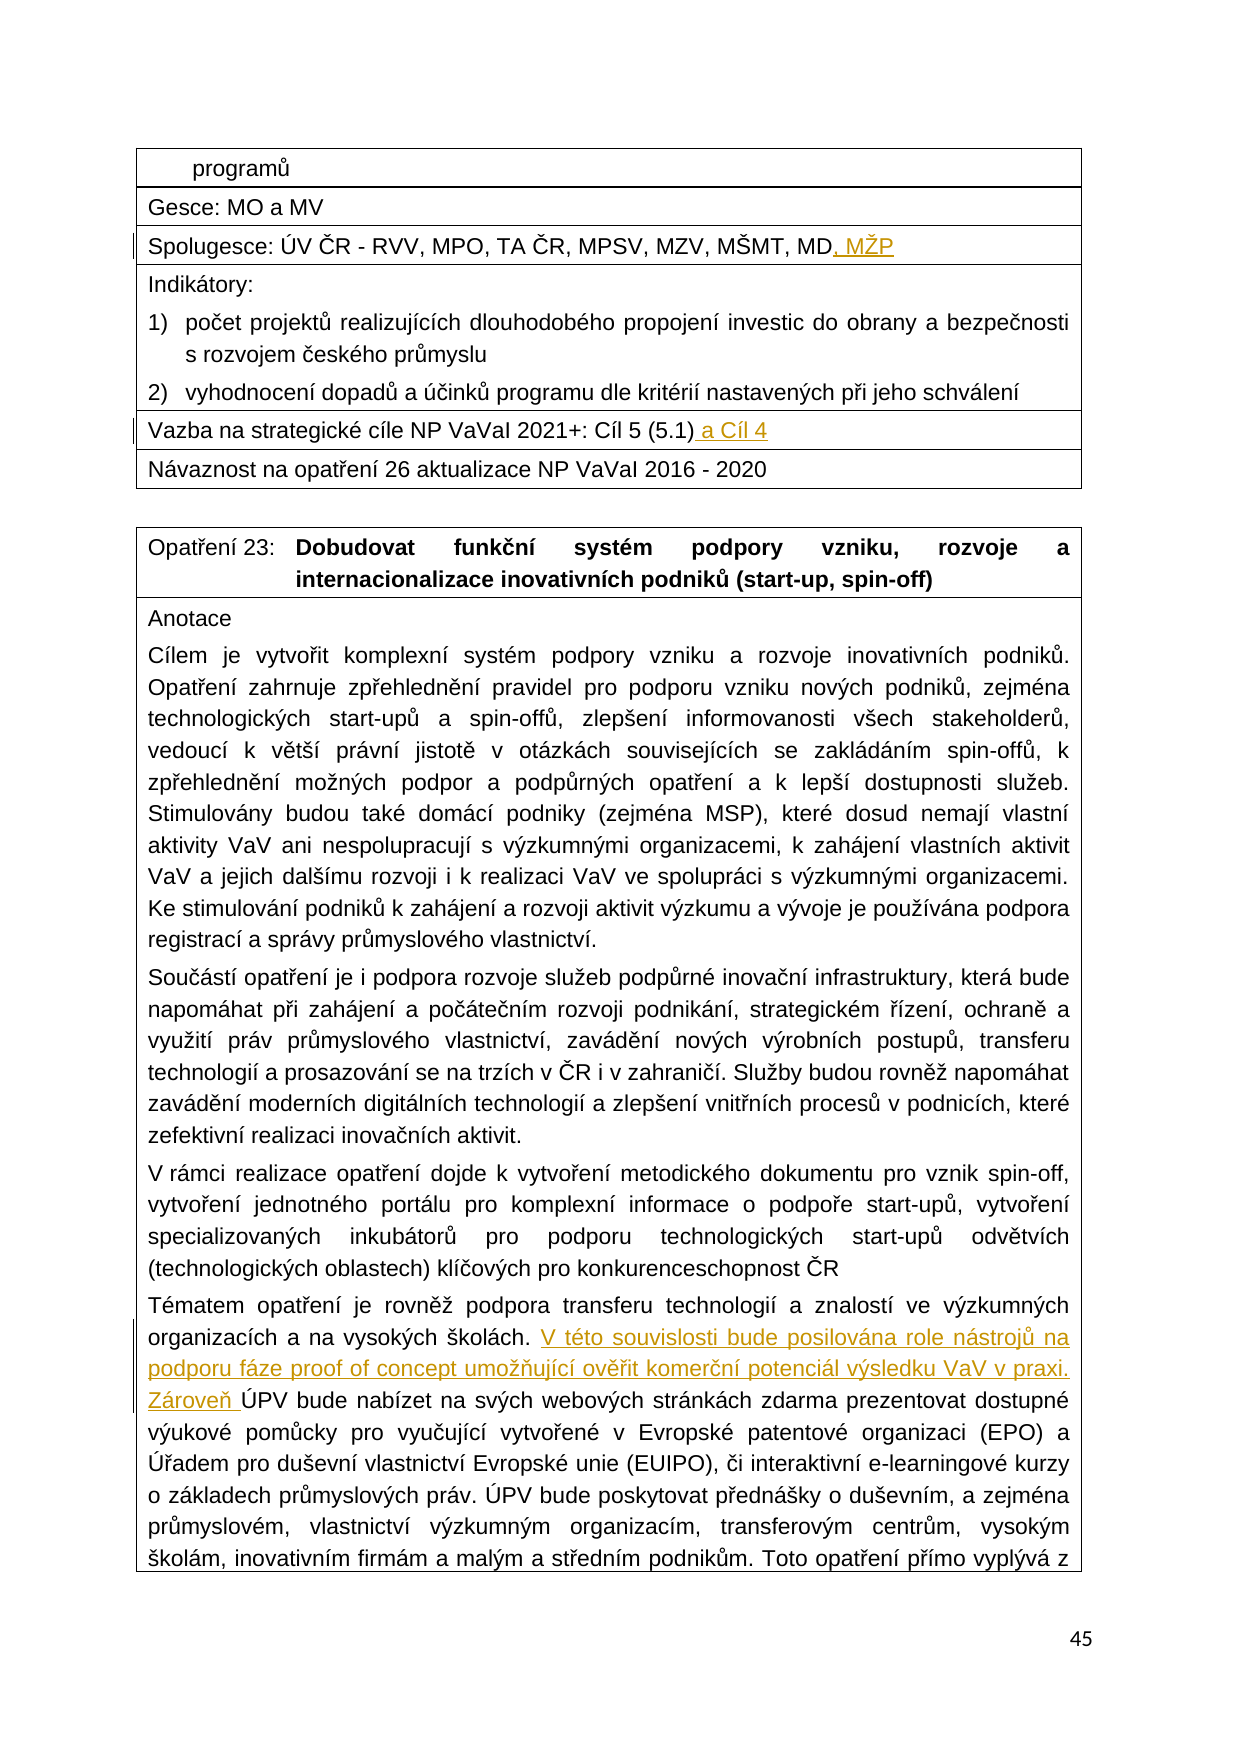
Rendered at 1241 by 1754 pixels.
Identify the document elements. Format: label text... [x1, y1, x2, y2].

table_cell Indikátory: počet projektů realizujících dlouhodobého propojení investic do obrany a bezpečnosti s rozvojem českého průmyslu vyhodnocení dopadů a účinků programu dle kritérií nastavených při jeho schválení [137, 265, 1081, 410]
table_cell Gesce: MO a MV [137, 188, 1081, 225]
table_header Opatření 23: Dobudovat funkční systém podpory vzniku, rozvoje a internacionalizace inovativních podniků (start-up, spin-off) [137, 528, 1081, 597]
table_cell Návaznost na opatření 26 aktualizace NP VaVaI 2016 - 2020 [137, 450, 1081, 488]
table_cell Spolugesce: ÚV ČR - RVV, MPO, TA ČR, MPSV, MZV, MŠMT, MD [137, 226, 1081, 264]
table_cell Vazba na strategické cíle NP VaVaI 2021+: Cíl 5 (5.1) [137, 411, 1081, 449]
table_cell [137, 149, 1081, 186]
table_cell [137, 598, 1081, 1571]
